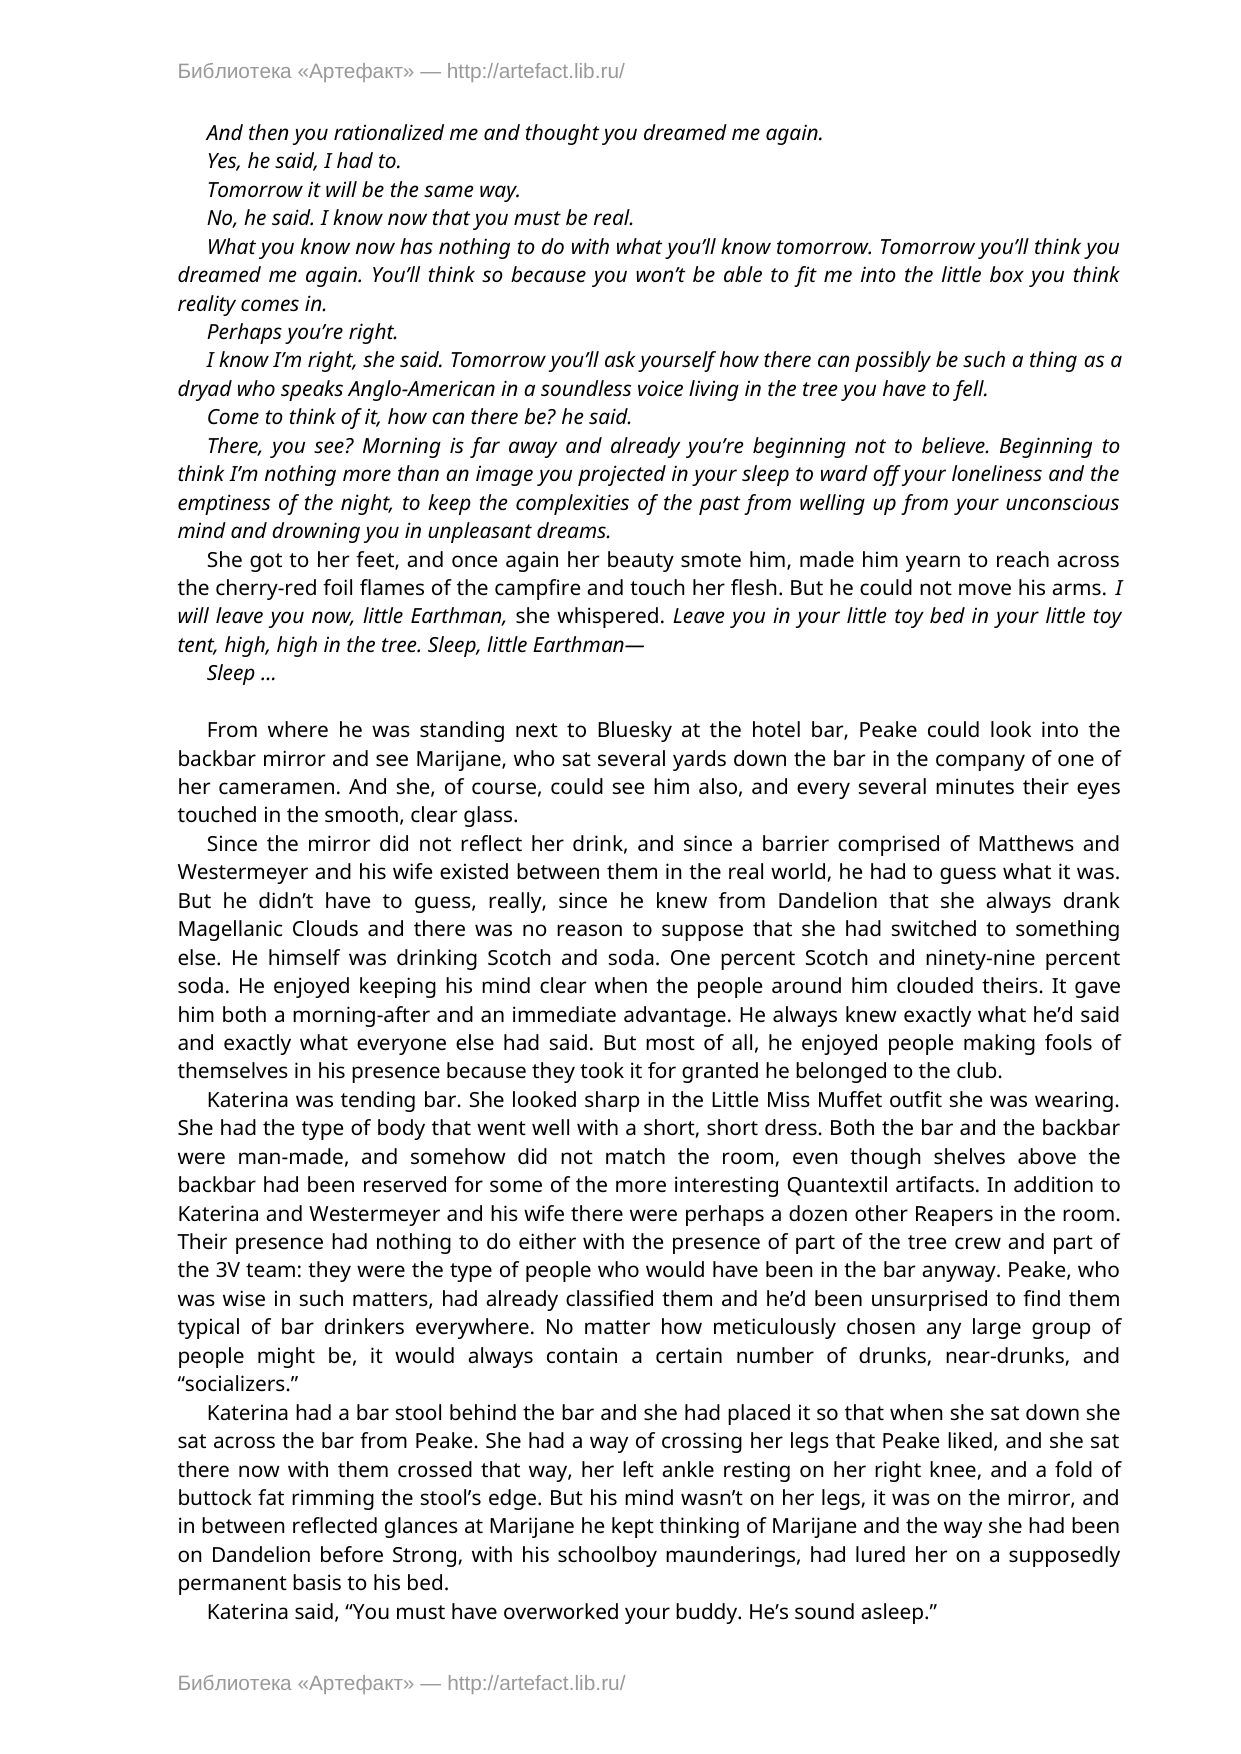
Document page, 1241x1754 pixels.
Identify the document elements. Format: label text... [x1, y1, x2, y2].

text Sleep ... [177, 658, 1122, 687]
text Come to think of it, how can there be? he said. [177, 402, 1122, 431]
text There, you see? Morning is far away and already you’re beginning not to believe. Beginning to think I’m nothing more than an image you projected in your sleep to ward off your loneliness and the emptiness of the night, to keep the complexities of the past from welling up from your unconscious mind and drowning you in unpleasant dreams. [177, 431, 1122, 545]
text Since the mirror did not reflect her drink, and since a barrier comprised of Matthews and Westermeyer and his wife existed between them in the real world, he had to guess what it was. But he didn’t have to guess, really, since he knew from Dandelion that she always drank Magellanic Clouds and there was no reason to suppose that she had switched to something else. He himself was drinking Scotch and soda. One percent Scotch and ninety-nine percent soda. He enjoyed keeping his mind clear when the people around him clouded theirs. It gave him both a morning-after and an immediate advantage. He always knew exactly what he’d said and exactly what everyone else had said. But most of all, he enjoyed people making fools of themselves in his presence because they took it for granted he belonged to the club. [177, 829, 1122, 1085]
text From where he was standing next to Bluesky at the hotel bar, Peake could look into the backbar mirror and see Marijane, who sat several yards down the bar in the company of one of her cameramen. And she, of course, could see him also, and every several minutes their eyes touched in the smooth, clear glass. [177, 715, 1122, 829]
text And then you rationalized me and thought you dreamed me again. [177, 118, 1122, 147]
text Katerina was tending bar. She looked sharp in the Little Miss Muffet outfit she was wearing. She had the type of body that went well with a short, short dress. Both the bar and the backbar were man-made, and somehow did not match the room, even though shelves above the backbar had been reserved for some of the more interesting Quantextil artifacts. In addition to Katerina and Westermeyer and his wife there were perhaps a dozen other Reapers in the room. Their presence had nothing to do either with the presence of part of the tree crew and part of the 3V team: they were the type of people who would have been in the bar anyway. Peake, who was wise in such matters, had already classified them and he’d been unsurprised to find them typical of bar drinkers everywhere. No matter how meticulously chosen any large group of people might be, it would always contain a certain number of drunks, near-drunks, and “socializers.” [177, 1085, 1122, 1398]
text Perhaps you’re right. [177, 317, 1122, 346]
text No, he said. I know now that you must be real. [177, 203, 1122, 232]
text Tomorrow it will be the same way. [177, 175, 1122, 203]
text Katerina said, “You must have overworked your buddy. He’s sound asleep.” [177, 1597, 1122, 1625]
text Yes, he said, I had to. [177, 147, 1122, 175]
text She got to her feet, and once again her beauty smote him, made him yearn to reach across the cherry-red foil flames of the campfire and touch her flesh. But he could not move his arms. I will leave you now, little Earthman, she whispered. Leave you in your little toy bed in your little toy tent, high, high in the tree. Sleep, little Earthman— [177, 545, 1122, 658]
text Katerina had a bar stool behind the bar and she had placed it so that when she sat down she sat across the bar from Peake. She had a way of crossing her legs that Peake liked, and she sat there now with them crossed that way, her left ankle resting on her right knee, and a fold of buttock fat rimming the stool’s edge. But his mind wasn’t on her legs, it was on the mirror, and in between reflected glances at Marijane he kept thinking of Marijane and the way she had been on Dandelion before Strong, with his schoolboy maunderings, had lured her on a supposedly permanent basis to his bed. [177, 1398, 1122, 1597]
text I know I’m right, she said. Tomorrow you’ll ask yourself how there can possibly be such a thing as a dryad who speaks Anglo-American in a soundless voice living in the tree you have to fell. [177, 346, 1122, 402]
text What you know now has nothing to do with what you’ll know tomorrow. Tomorrow you’ll think you dreamed me again. You’ll think so because you won’t be able to fit me into the little box you think reality comes in. [177, 232, 1122, 317]
